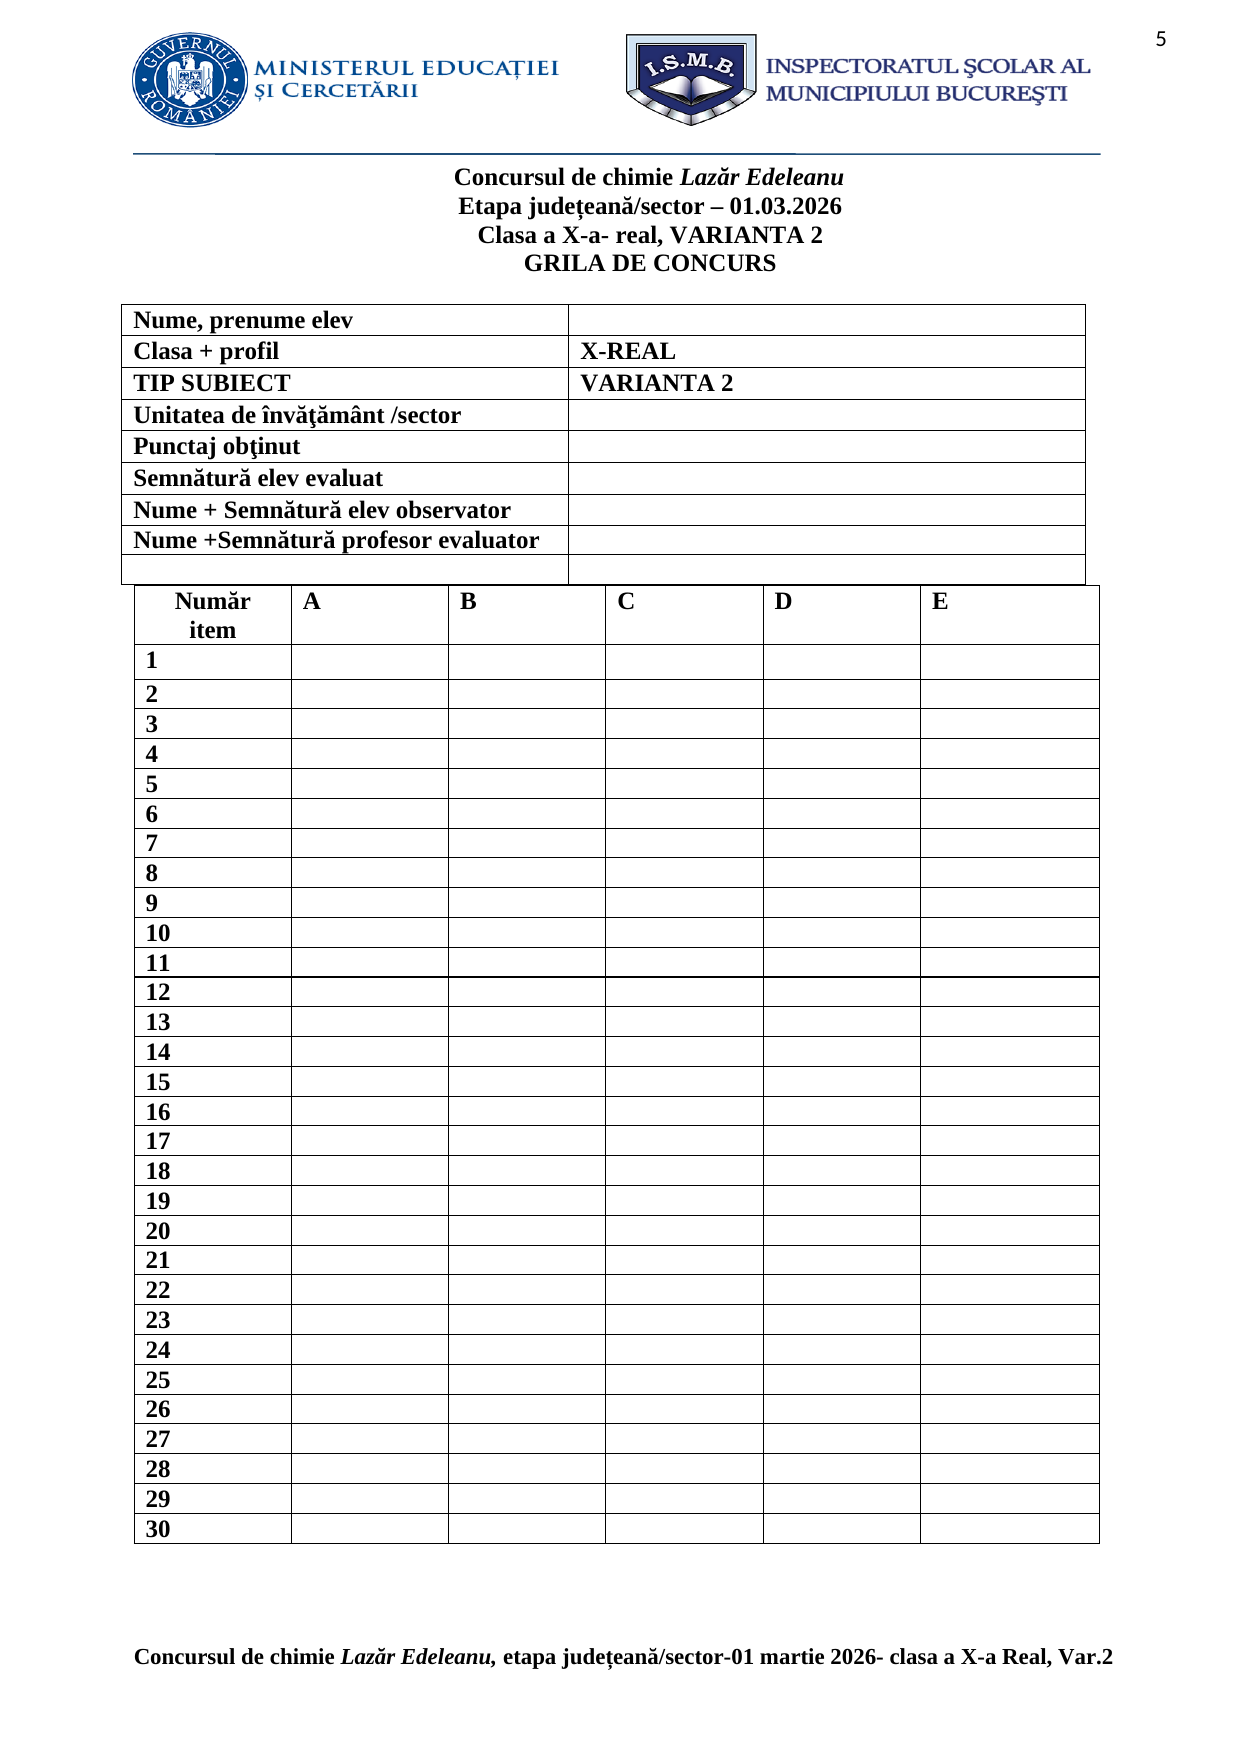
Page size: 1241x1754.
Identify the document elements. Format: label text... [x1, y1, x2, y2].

table_cell [764, 1365, 920, 1393]
table_cell [606, 645, 763, 678]
table_cell [606, 799, 763, 827]
table_cell [292, 1097, 448, 1125]
table_cell 9 [135, 888, 291, 917]
table_cell [606, 1454, 763, 1483]
table_cell 28 [135, 1454, 291, 1483]
table_cell [606, 1275, 763, 1304]
table_header C [606, 586, 763, 644]
table_cell [606, 829, 763, 857]
table_cell [449, 1216, 605, 1244]
table_cell [449, 918, 605, 947]
table_cell [292, 1186, 448, 1215]
table_cell [606, 1216, 763, 1244]
table_cell [764, 1067, 920, 1096]
table_cell [764, 1156, 920, 1185]
table_cell 23 [135, 1305, 291, 1334]
table_cell [921, 645, 1099, 678]
table_cell [764, 1007, 920, 1036]
table_cell Clasa + profil [122, 336, 568, 367]
table_cell [606, 1365, 763, 1393]
picture [130, 30, 1099, 130]
table_cell [921, 1514, 1099, 1542]
table_cell [449, 1156, 605, 1185]
table_cell [449, 1275, 605, 1304]
table_cell [921, 978, 1099, 1006]
table_header Număr item [135, 586, 291, 644]
table_cell [764, 680, 920, 708]
table_cell 3 [135, 709, 291, 738]
table_cell [449, 1097, 605, 1125]
text Concursul de chimie Lazăr Edeleanu [133, 162, 1167, 191]
table_cell [764, 888, 920, 917]
table_cell [764, 1097, 920, 1125]
table_cell [606, 1156, 763, 1185]
table_cell 2 [135, 680, 291, 708]
table_cell [606, 680, 763, 708]
table_cell [449, 1365, 605, 1393]
table_cell [606, 769, 763, 798]
table_cell [764, 829, 920, 857]
table_cell [764, 645, 920, 678]
table_cell [606, 1424, 763, 1453]
table_cell [921, 858, 1099, 887]
table_cell 26 [135, 1395, 291, 1423]
table_cell TIP SUBIECT [122, 368, 568, 399]
table_cell 25 [135, 1365, 291, 1393]
table_cell [292, 1305, 448, 1334]
table_cell [449, 888, 605, 917]
table_cell Semnătură elev evaluat [122, 463, 568, 494]
table_cell [606, 1126, 763, 1155]
table_cell [569, 431, 1085, 462]
table_cell [449, 1186, 605, 1215]
table_cell 1 [135, 645, 291, 678]
table_cell [921, 829, 1099, 857]
table_cell [764, 978, 920, 1006]
table_cell [764, 1126, 920, 1155]
table_cell [292, 1216, 448, 1244]
table_cell [449, 978, 605, 1006]
text Clasa a X-a- real, VARIANTA 2 [133, 220, 1167, 248]
table_cell [606, 1335, 763, 1364]
table_cell 20 [135, 1216, 291, 1244]
table_cell [292, 1335, 448, 1364]
table_cell [292, 680, 448, 708]
table_cell [606, 1037, 763, 1066]
table_cell [764, 709, 920, 738]
table_cell [292, 978, 448, 1006]
table_header B [449, 586, 605, 644]
table_cell [292, 1275, 448, 1304]
table_cell [921, 739, 1099, 768]
table_cell [606, 978, 763, 1006]
table_cell 18 [135, 1156, 291, 1185]
table_cell [292, 888, 448, 917]
table_cell [449, 1126, 605, 1155]
table_cell [292, 858, 448, 887]
table_cell 30 [135, 1514, 291, 1542]
table_cell [292, 1454, 448, 1483]
table_cell [764, 799, 920, 827]
table_cell [292, 829, 448, 857]
table_cell [921, 1156, 1099, 1185]
table_cell Punctaj obţinut [122, 431, 568, 462]
table_cell [122, 555, 568, 584]
table_cell [449, 1246, 605, 1274]
table_cell [449, 680, 605, 708]
table_cell [449, 1454, 605, 1483]
table_cell [292, 739, 448, 768]
table_cell [292, 1007, 448, 1036]
table_cell Nume + Semnătură elev observator [122, 495, 568, 524]
table_cell [921, 1454, 1099, 1483]
table_cell [764, 1514, 920, 1542]
table_cell Unitatea de învăţământ /sector [122, 400, 568, 430]
table_cell 5 [135, 769, 291, 798]
table_cell X-REAL [569, 336, 1085, 367]
table_cell 4 [135, 739, 291, 768]
table_cell 12 [135, 978, 291, 1006]
table_cell [921, 1484, 1099, 1513]
table_cell [764, 1335, 920, 1364]
table_cell [764, 739, 920, 768]
table_cell [569, 495, 1085, 524]
table_cell [449, 1067, 605, 1096]
table_cell [764, 918, 920, 947]
table_cell [569, 463, 1085, 494]
table_cell [764, 1037, 920, 1066]
table_cell [449, 799, 605, 827]
table_cell [569, 555, 1085, 584]
table_cell [606, 1186, 763, 1215]
table_cell [921, 1424, 1099, 1453]
table_cell [921, 769, 1099, 798]
table_cell [921, 680, 1099, 708]
table_cell 15 [135, 1067, 291, 1096]
table_cell [764, 948, 920, 976]
table_cell Nume +Semnătură profesor evaluator [122, 526, 568, 554]
table_cell [292, 918, 448, 947]
table_cell [764, 1275, 920, 1304]
table_cell [449, 1514, 605, 1542]
table_cell [292, 769, 448, 798]
table_cell 14 [135, 1037, 291, 1066]
table_cell [921, 1097, 1099, 1125]
table_cell 24 [135, 1335, 291, 1364]
table_cell 16 [135, 1097, 291, 1125]
table_cell [292, 645, 448, 678]
table_cell [606, 1097, 763, 1125]
table_cell 22 [135, 1275, 291, 1304]
table_cell [764, 1424, 920, 1453]
table_cell [606, 1514, 763, 1542]
table_cell [449, 769, 605, 798]
table_cell [449, 1484, 605, 1513]
table_cell [449, 709, 605, 738]
table_cell [921, 1007, 1099, 1036]
table_cell [606, 739, 763, 768]
table_cell 21 [135, 1246, 291, 1274]
table_cell [921, 1305, 1099, 1334]
table_cell [292, 799, 448, 827]
table_cell [921, 1216, 1099, 1244]
table_cell [764, 858, 920, 887]
table_cell [606, 1007, 763, 1036]
text GRILA DE CONCURS [133, 248, 1167, 277]
table_cell [449, 645, 605, 678]
table_cell [449, 1424, 605, 1453]
table_cell [292, 1156, 448, 1185]
table_cell [292, 948, 448, 976]
table_cell [764, 1484, 920, 1513]
table_cell 19 [135, 1186, 291, 1215]
table_cell [449, 739, 605, 768]
table_cell [292, 1395, 448, 1423]
table_cell [764, 769, 920, 798]
table_cell [606, 1484, 763, 1513]
table_header D [764, 586, 920, 644]
table_cell [449, 1037, 605, 1066]
table_header E [921, 586, 1099, 644]
table_cell VARIANTA 2 [569, 368, 1085, 399]
table_cell 10 [135, 918, 291, 947]
table_cell [921, 1186, 1099, 1215]
table_cell [606, 948, 763, 976]
text Etapa județeană/sector – 01.03.2026 [133, 191, 1167, 220]
table_cell [606, 858, 763, 887]
table_cell [292, 1365, 448, 1393]
table_cell [606, 1246, 763, 1274]
table_cell [449, 1395, 605, 1423]
table_cell [292, 1484, 448, 1513]
table_cell [292, 1067, 448, 1096]
table_cell [764, 1305, 920, 1334]
table_cell 29 [135, 1484, 291, 1513]
table_cell [292, 1126, 448, 1155]
table_cell [921, 1335, 1099, 1364]
table_cell [921, 888, 1099, 917]
table_cell [921, 918, 1099, 947]
table_cell [292, 709, 448, 738]
table_cell [449, 829, 605, 857]
table_cell [569, 400, 1085, 430]
table_cell [921, 1395, 1099, 1423]
table_cell [764, 1246, 920, 1274]
table_cell [292, 1514, 448, 1542]
table_cell 17 [135, 1126, 291, 1155]
table_cell [921, 948, 1099, 976]
table_header Nume, prenume elev [122, 305, 568, 335]
table_cell 6 [135, 799, 291, 827]
table_header [569, 305, 1085, 335]
table_cell [606, 709, 763, 738]
table_cell [921, 799, 1099, 827]
table_cell [764, 1186, 920, 1215]
table_cell [764, 1454, 920, 1483]
table_cell [921, 1126, 1099, 1155]
table_cell [606, 918, 763, 947]
table_cell 11 [135, 948, 291, 976]
table_cell [921, 1067, 1099, 1096]
table_cell 8 [135, 858, 291, 887]
table_cell [764, 1395, 920, 1423]
table_cell [921, 1275, 1099, 1304]
table_cell [449, 1335, 605, 1364]
table_cell [921, 709, 1099, 738]
table_cell [606, 1067, 763, 1096]
table_cell [606, 1395, 763, 1423]
table_cell [606, 888, 763, 917]
table_cell [921, 1365, 1099, 1393]
table_cell 7 [135, 829, 291, 857]
table_cell [449, 948, 605, 976]
table_cell 13 [135, 1007, 291, 1036]
table_cell [449, 1007, 605, 1036]
table_cell [292, 1246, 448, 1274]
table_cell [921, 1037, 1099, 1066]
table_cell [449, 1305, 605, 1334]
table_cell [449, 858, 605, 887]
table_cell [292, 1037, 448, 1066]
table_cell [921, 1246, 1099, 1274]
table_cell [569, 526, 1085, 554]
table_cell 27 [135, 1424, 291, 1453]
table_cell [292, 1424, 448, 1453]
table_cell [764, 1216, 920, 1244]
table_cell [606, 1305, 763, 1334]
table_header A [292, 586, 448, 644]
